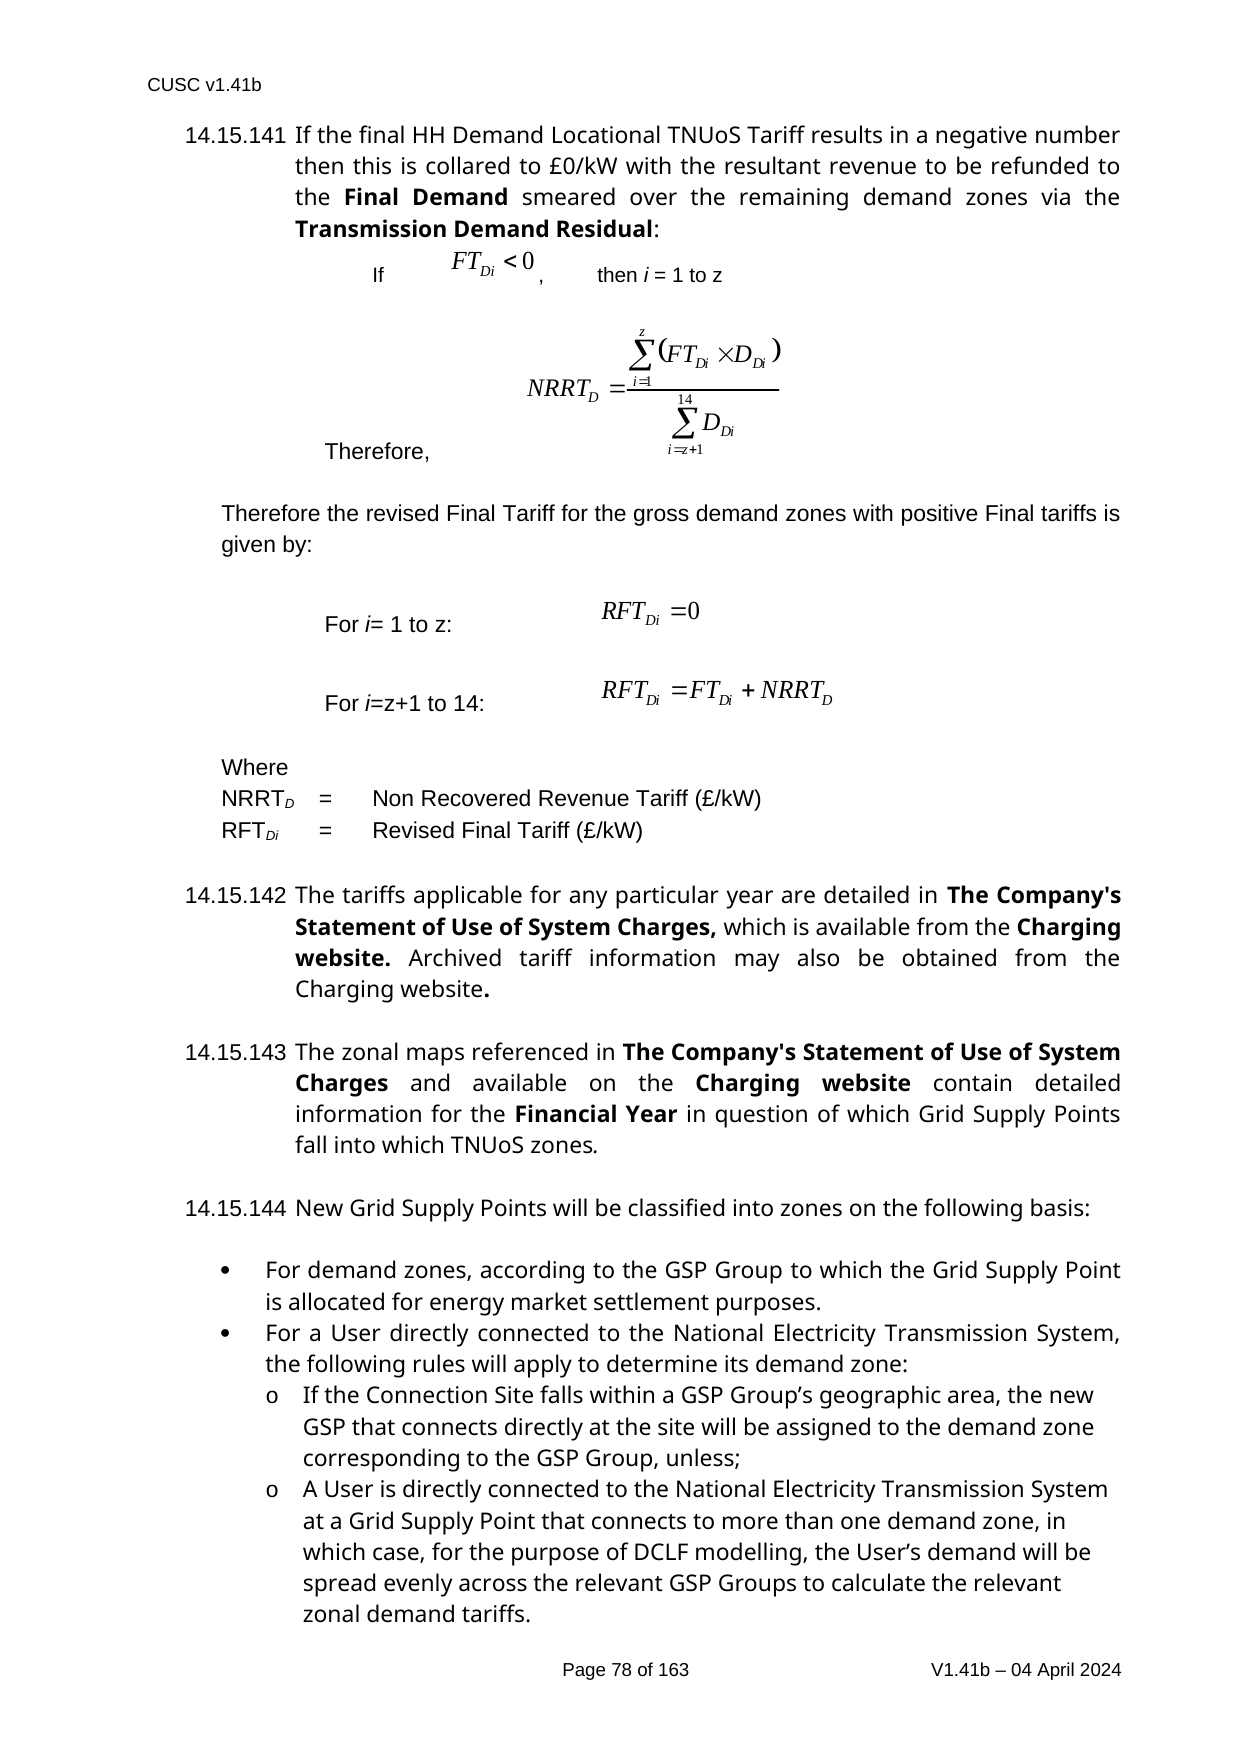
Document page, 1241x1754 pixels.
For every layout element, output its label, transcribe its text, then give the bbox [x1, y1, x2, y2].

text If , then i = 1 to z [147, 244, 1121, 287]
text For i=z+1 to 14: [147, 673, 1121, 717]
text Therefore the revised Final Tariff for the gross demand zones with positive Final tariffs is given by: [147, 500, 1121, 558]
list The tariffs applicable for any particular year are detailed in The Company's Statement of Use of System Charges, which is available from the Charging website. Archived tariff information may also be obtained from the Charging website. [184, 879, 1121, 1004]
list For a User directly connected to the National Electricity Transmission System, the following rules will apply to determine its demand zone: [221, 1317, 1121, 1379]
list New Grid Supply Points will be classified into zones on the following basis: [184, 1192, 1121, 1223]
text RFTDi = Revised Final Tariff (£/kW) [221, 817, 1121, 843]
list For demand zones, according to the GSP Group to which the Grid Supply Point is allocated for energy market settlement purposes. [221, 1254, 1121, 1317]
text Therefore, [147, 321, 1121, 464]
list If the Connection Site falls within a GSP Group’s geographic area, the new GSP that connects directly at the site will be assigned to the demand zone corresponding to the GSP Group, unless; [265, 1379, 1121, 1473]
list If the final HH Demand Locational TNUoS Tariff results in a negative number then this is collared to £0/kW with the resultant revenue to be refunded to the Final Demand smeared over the remaining demand zones via the Transmission Demand Residual: [184, 119, 1121, 244]
list A User is directly connected to the National Electricity Transmission System at a Grid Supply Point that connects to more than one demand zone, in which case, for the purpose of DCLF modelling, the User’s demand will be spread evenly across the relevant GSP Groups to calculate the relevant zonal demand tariffs. [265, 1473, 1121, 1629]
list The zonal maps referenced in The Company's Statement of Use of System Charges and available on the Charging website contain detailed information for the Financial Year in question of which Grid Supply Points fall into which TNUoS zones. [184, 1036, 1121, 1161]
text NRRTD = Non Recovered Revenue Tariff (£/kW) [221, 785, 1121, 811]
text For i= 1 to z: [147, 593, 1121, 637]
text Where [221, 753, 1121, 780]
